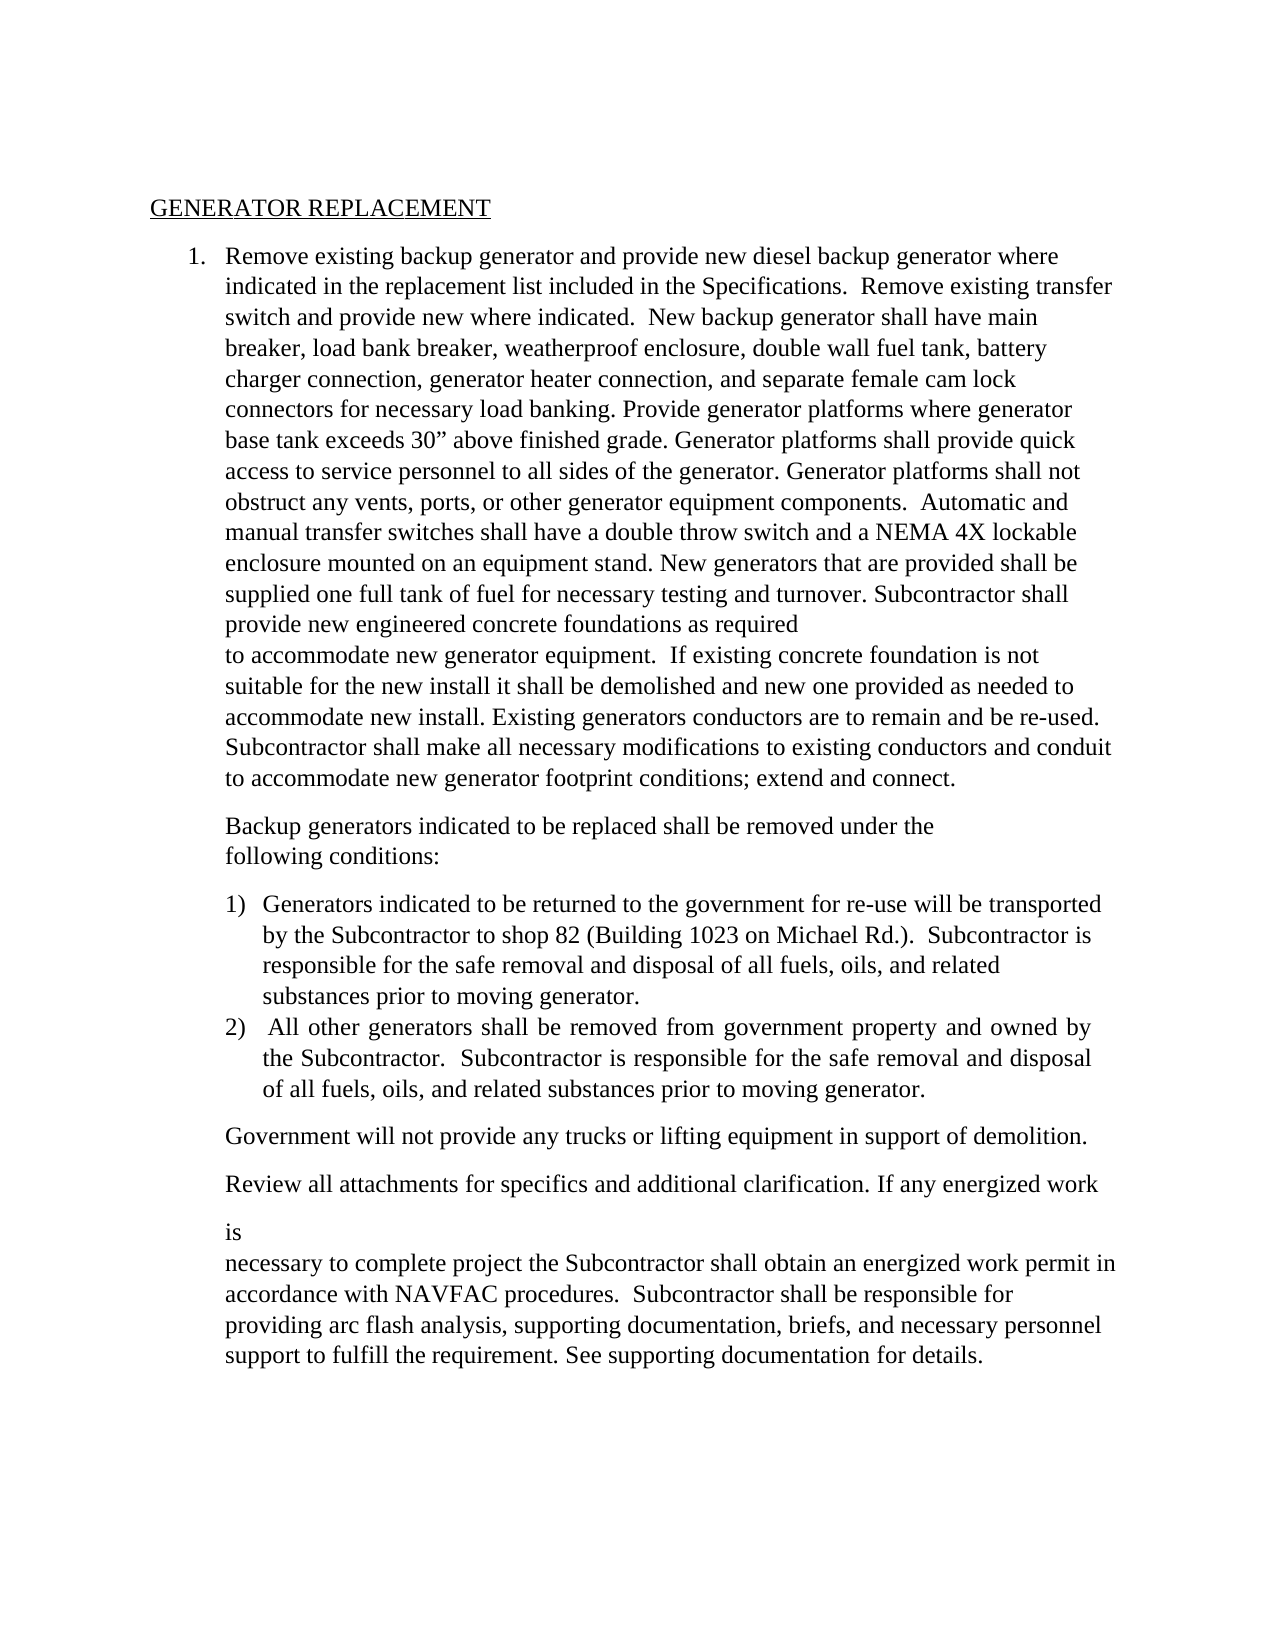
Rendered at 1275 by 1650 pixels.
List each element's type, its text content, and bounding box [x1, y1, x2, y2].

text necessary to complete project the Subcontractor shall obtain an energized work permit in [225, 1250, 1127, 1277]
text to accommodate new generator equipment. If existing concrete foundation is not suitable for the new install it shall be demolished and new one provided as needed to accommodate new install. Existing generators conductors are to remain and be re-used. Subcontractor shall make all necessary modifications to existing conductors and conduit to accommodate new generator footprint conditions; extend and connect. [225, 640, 1120, 792]
text accordance with NAVFAC procedures. Subcontractor shall be responsible for providing arc flash analysis, supporting documentation, briefs, and necessary personnel support to fulfill the requirement. See supporting documentation for details. [225, 1279, 1116, 1369]
text GENERATOR REPLACEMENT [150, 193, 1127, 221]
text 1. Remove existing backup generator and provide new diesel backup generator where indicated in the replacement list included in the Specifications. Remove existing transfer switch and provide new where indicated. New backup generator shall have main breaker, load bank breaker, weatherproof enclosure, double wall fuel tank, battery charger connection, generator heater connection, and separate female cam lock connectors for necessary load banking. Provide generator platforms where generator base tank exceeds 30” above finished grade. Generator platforms shall provide quick access to service personnel to all sides of the generator. Generator platforms shall not obstruct any vents, ports, or other generator equipment components. Automatic and manual transfer switches shall have a double throw switch and a NEMA 4X lockable enclosure mounted on an equipment stand. New generators that are provided shall be supplied one full tank of fuel for necessary testing and turnover. Subcontractor shall provide new engineered concrete foundations as required [187, 241, 1119, 638]
text Backup generators indicated to be replaced shall be removed under the following conditions: [225, 811, 1034, 870]
text 2) All other generators shall be removed from government property and owned by the Subcontractor. Subcontractor is responsible for the safe removal and disposal of all fuels, oils, and related substances prior to moving generator. [225, 1012, 1092, 1102]
text Government will not provide any trucks or lifting equipment in support of demolition. Review all attachments for specifics and additional clarification. If any energized work is [225, 1106, 1116, 1250]
text 1) Generators indicated to be returned to the government for re-use will be transported by the Subcontractor to shop 82 (Building 1023 on Michael Rd.). Subcontractor is responsible for the safe removal and disposal of all fuels, oils, and related substances prior to moving generator. [225, 889, 1109, 1010]
